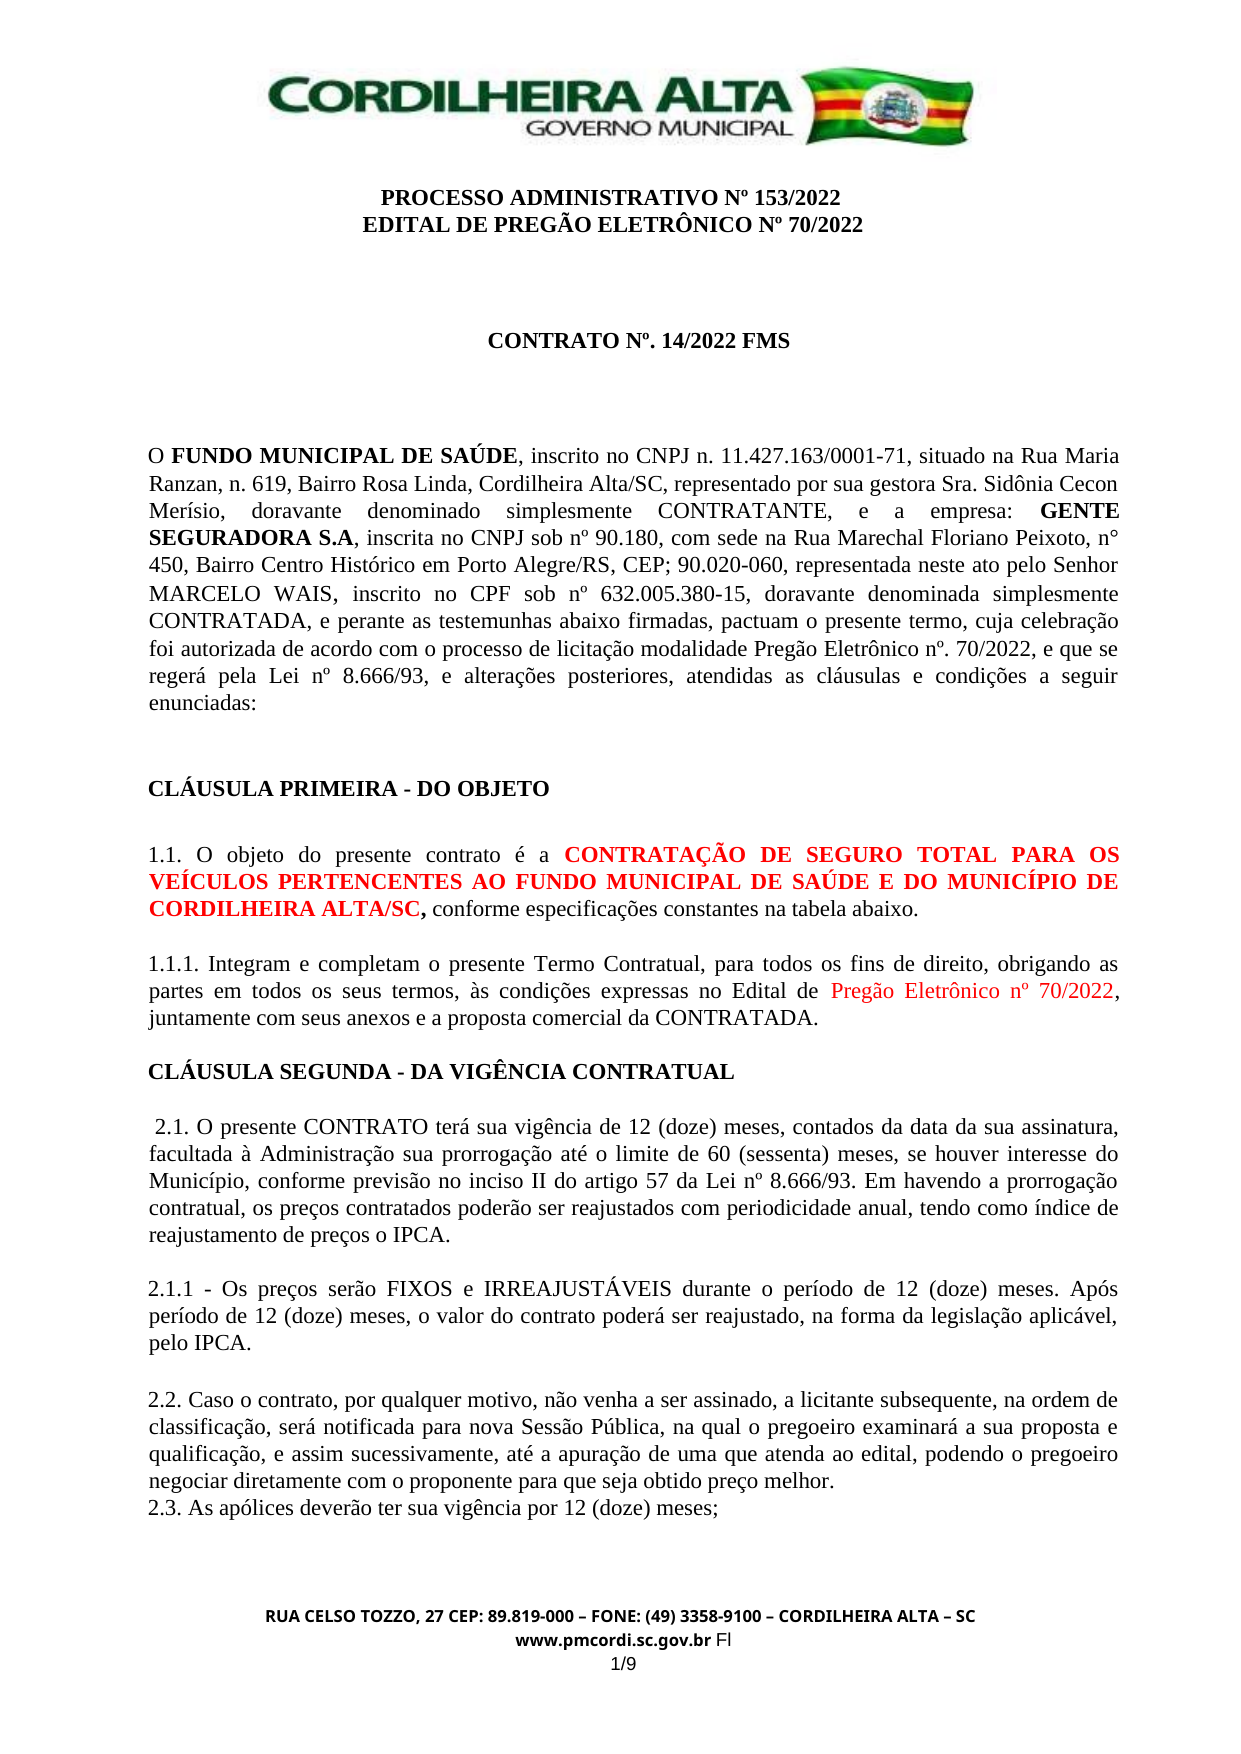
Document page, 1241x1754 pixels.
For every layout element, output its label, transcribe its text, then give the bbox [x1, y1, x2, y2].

picture [245, 43, 997, 171]
text 1.1. O objeto do presente contrato é a CONTRATAÇÃO DE SEGURO TOTAL PARA OS VEÍCULOS PERTENCENTES AO FUNDO MUNICIPAL DE SAÚDE E DO MUNICÍPIO DE CORDILHEIRA ALTA/SC, conforme especificações constantes na tabela abaixo. [148, 841, 1120, 922]
text PROCESSO ADMINISTRATIVO Nº 153/2022 [100, 184, 1122, 210]
text CONTRATO Nº. 14/2022 FMS [155, 327, 1123, 353]
text 2.2. Caso o contrato, por qualquer motivo, não venha a ser assinado, a licitante subsequente, na ordem de classificação, será notificada para nova Sessão Pública, na qual o pregoeiro examinará a sua proposta e qualificação, e assim sucessivamente, até a apuração de uma que atenda ao edital, podendo o pregoeiro negociar diretamente com o proponente para que seja obtido preço melhor. [148, 1386, 1120, 1493]
text 2.1. O presente CONTRATO terá sua vigência de 12 (doze) meses, contados da data da sua assinatura, facultada à Administração sua prorrogação até o limite de 60 (sessenta) meses, se houver interesse do Município, conforme previsão no inciso II do artigo 57 da Lei nº 8.666/93. Em havendo a prorrogação contratual, os preços contratados poderão ser reajustados com periodicidade anual, tendo como índice de reajustamento de preços o IPCA. [148, 1113, 1120, 1247]
subtitle CLÁUSULA PRIMEIRA - DO OBJETO [148, 775, 1120, 801]
text O FUNDO MUNICIPAL DE SAÚDE, inscrito no CNPJ n. 11.427.163/0001-71, situado na Rua Maria Ranzan, n. 619, Bairro Rosa Linda, Cordilheira Alta/SC, representado por sua gestora Sra. Sidônia Cecon Merísio, doravante denominado simplesmente CONTRATANTE, e a empresa: GENTE SEGURADORA S.A, inscrita no CNPJ sob nº 90.180, com sede na Rua Marechal Floriano Peixoto, n° 450, Bairro Centro Histórico em Porto Alegre/RS, CEP; 90.020-060, representada neste ato pelo Senhor MARCELO WAIS, inscrito no CPF sob nº 632.005.380-15, doravante denominada simplesmente CONTRATADA, e perante as testemunhas abaixo firmadas, pactuam o presente termo, cuja celebração foi autorizada de acordo com o processo de licitação modalidade Pregão Eletrônico nº. 70/2022, e que se regerá pela Lei nº 8.666/93, e alterações posteriores, atendidas as cláusulas e condições a seguir enunciadas: [148, 443, 1120, 715]
text EDITAL DE PREGÃO ELETRÔNICO Nº 70/2022 [99, 212, 1122, 238]
subtitle CLÁUSULA SEGUNDA - DA VIGÊNCIA CONTRATUAL [148, 1058, 1120, 1084]
text 2.1.1 - Os preços serão FIXOS e IRREAJUSTÁVEIS durante o período de 12 (doze) meses. Após período de 12 (doze) meses, o valor do contrato poderá ser reajustado, na forma da legislação aplicável, pelo IPCA. [148, 1275, 1120, 1356]
text 1.1.1. Integram e completam o presente Termo Contratual, para todos os fins de direito, obrigando as partes em todos os seus termos, às condições expressas no Edital de Pregão Eletrônico nº 70/2022, juntamente com seus anexos e a proposta comercial da CONTRATADA. [148, 950, 1120, 1030]
text 2.3. As apólices deverão ter sua vigência por 12 (doze) meses; [148, 1494, 1120, 1520]
